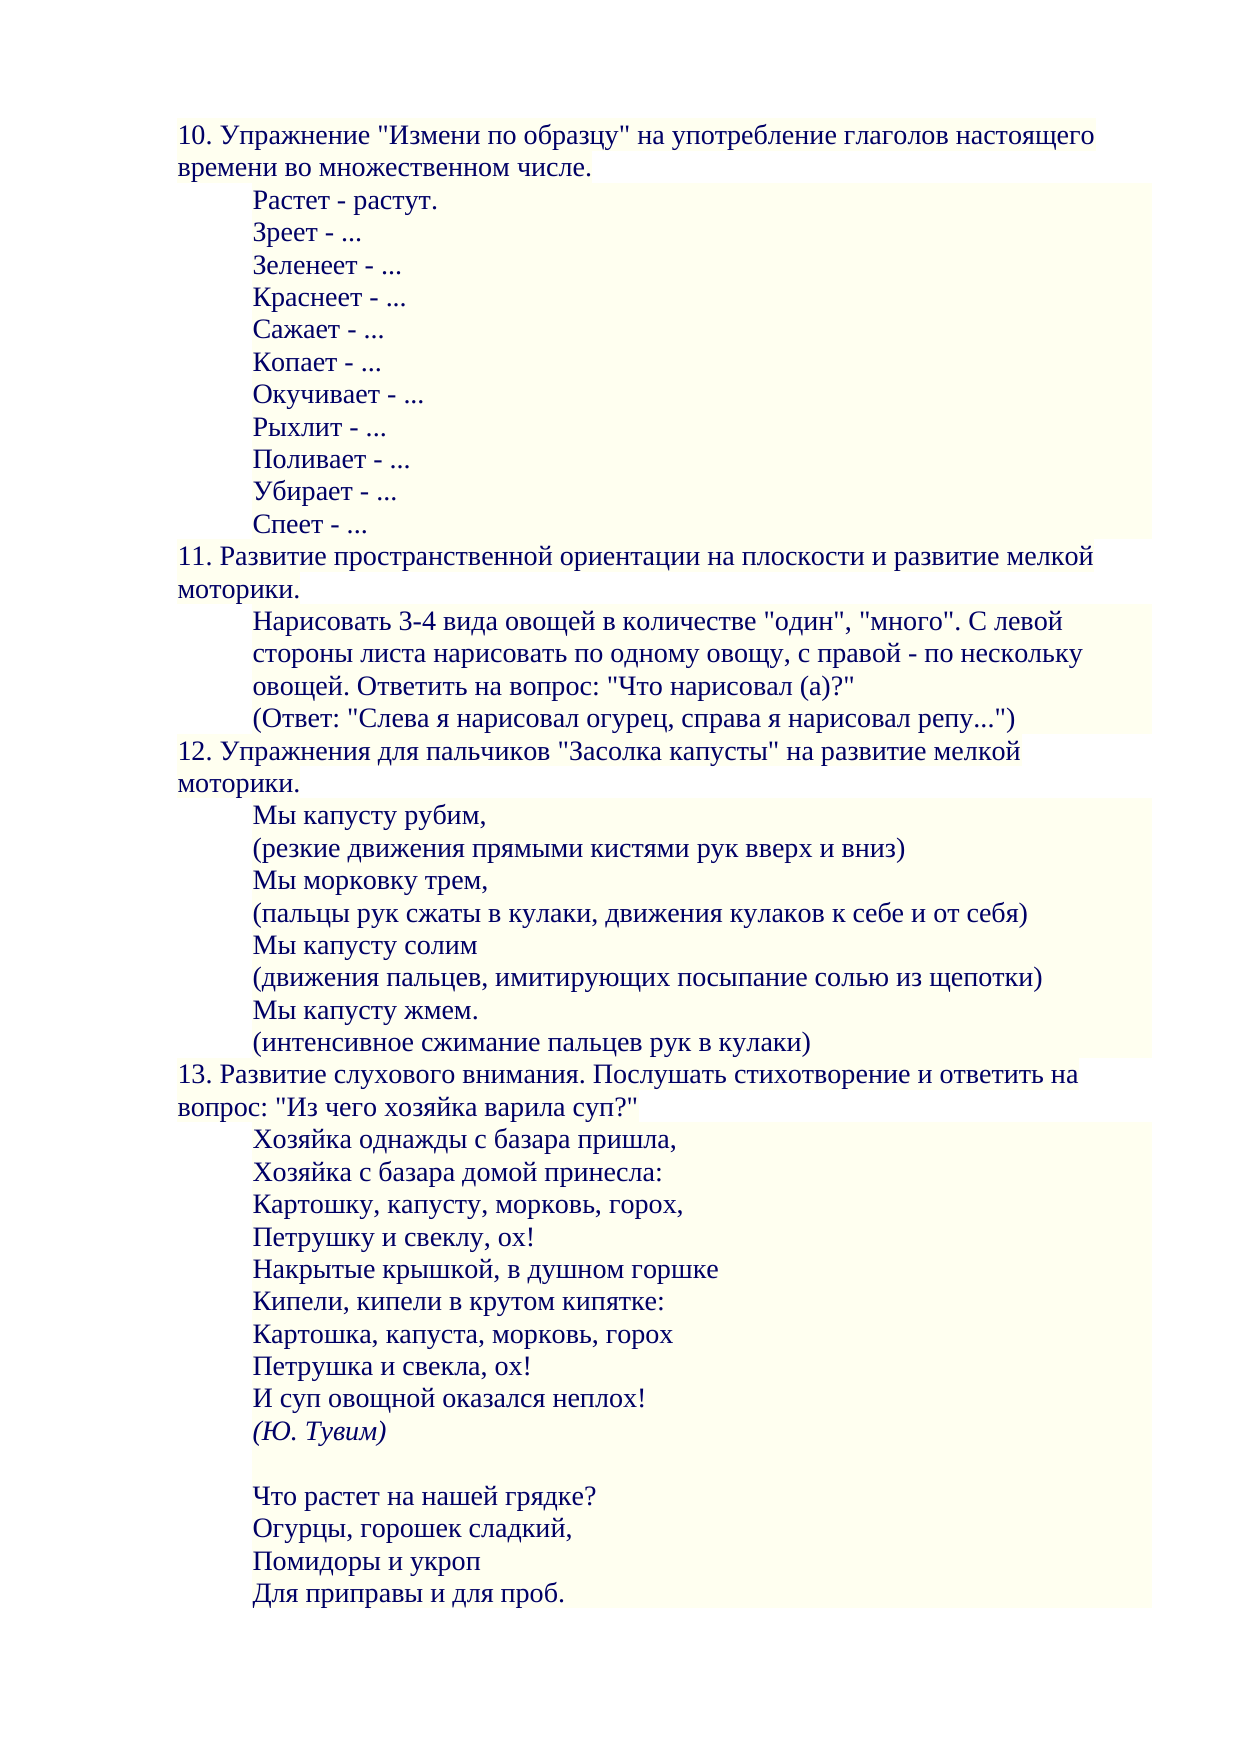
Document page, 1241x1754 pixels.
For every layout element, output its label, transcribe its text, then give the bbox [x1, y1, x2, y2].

text Краснеет - ... [252, 280, 1152, 312]
text Окучивает - ... [252, 377, 1152, 410]
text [252, 1122, 1152, 1608]
text (резкие движения прямыми кистями рук вверх и вниз) [252, 831, 1152, 863]
text Зреет - ... [252, 215, 1152, 248]
text 13. Развитие слухового внимания. Послушать стихотворение и ответить на вопрос: "Из чего хозяйка варила суп?" [639, 1058, 1152, 1122]
text 10. Упражнение "Измени по образцу" на употребление глаголов настоящего времени во множественном числе. [592, 118, 1152, 183]
text 11. Развитие пространственной ориентации на плоскости и развитие мелкой моторики. [300, 539, 1152, 604]
text Убирает - ... [252, 474, 1152, 507]
text Мы капусту рубим, [252, 798, 1152, 831]
text Мы морковку трем, (пальцы рук сжаты в кулаки, движения кулаков к себе и от себя) [252, 863, 1152, 928]
text Зеленеет - ... [252, 248, 1152, 280]
text Поливает - ... [252, 442, 1152, 474]
text Сажает - ... [252, 312, 1152, 345]
text Нарисовать 3-4 вида овощей в количестве "один", "много". С левой стороны листа нарисовать по одному овощу, с правой - по нескольку овощей. Ответить на вопрос: "Что нарисовал (а)?" (Ответ: "Слева я нарисовал огурец, справа я нарисовал репу...") [252, 604, 1152, 734]
text Рыхлит - ... [252, 410, 1152, 442]
text Мы капусту солим (движения пальцев, имитирующих посыпание солью из щепотки) Мы капусту жмем. (интенсивное сжимание пальцев рук в кулаки) [252, 928, 1152, 1058]
text Растет - растут. [252, 183, 1152, 215]
text Спеет - ... [252, 507, 1152, 539]
text 12. Упражнения для пальчиков "Засолка капусты" на развитие мелкой моторики. [300, 734, 1152, 798]
text Копает - ... [252, 345, 1152, 377]
